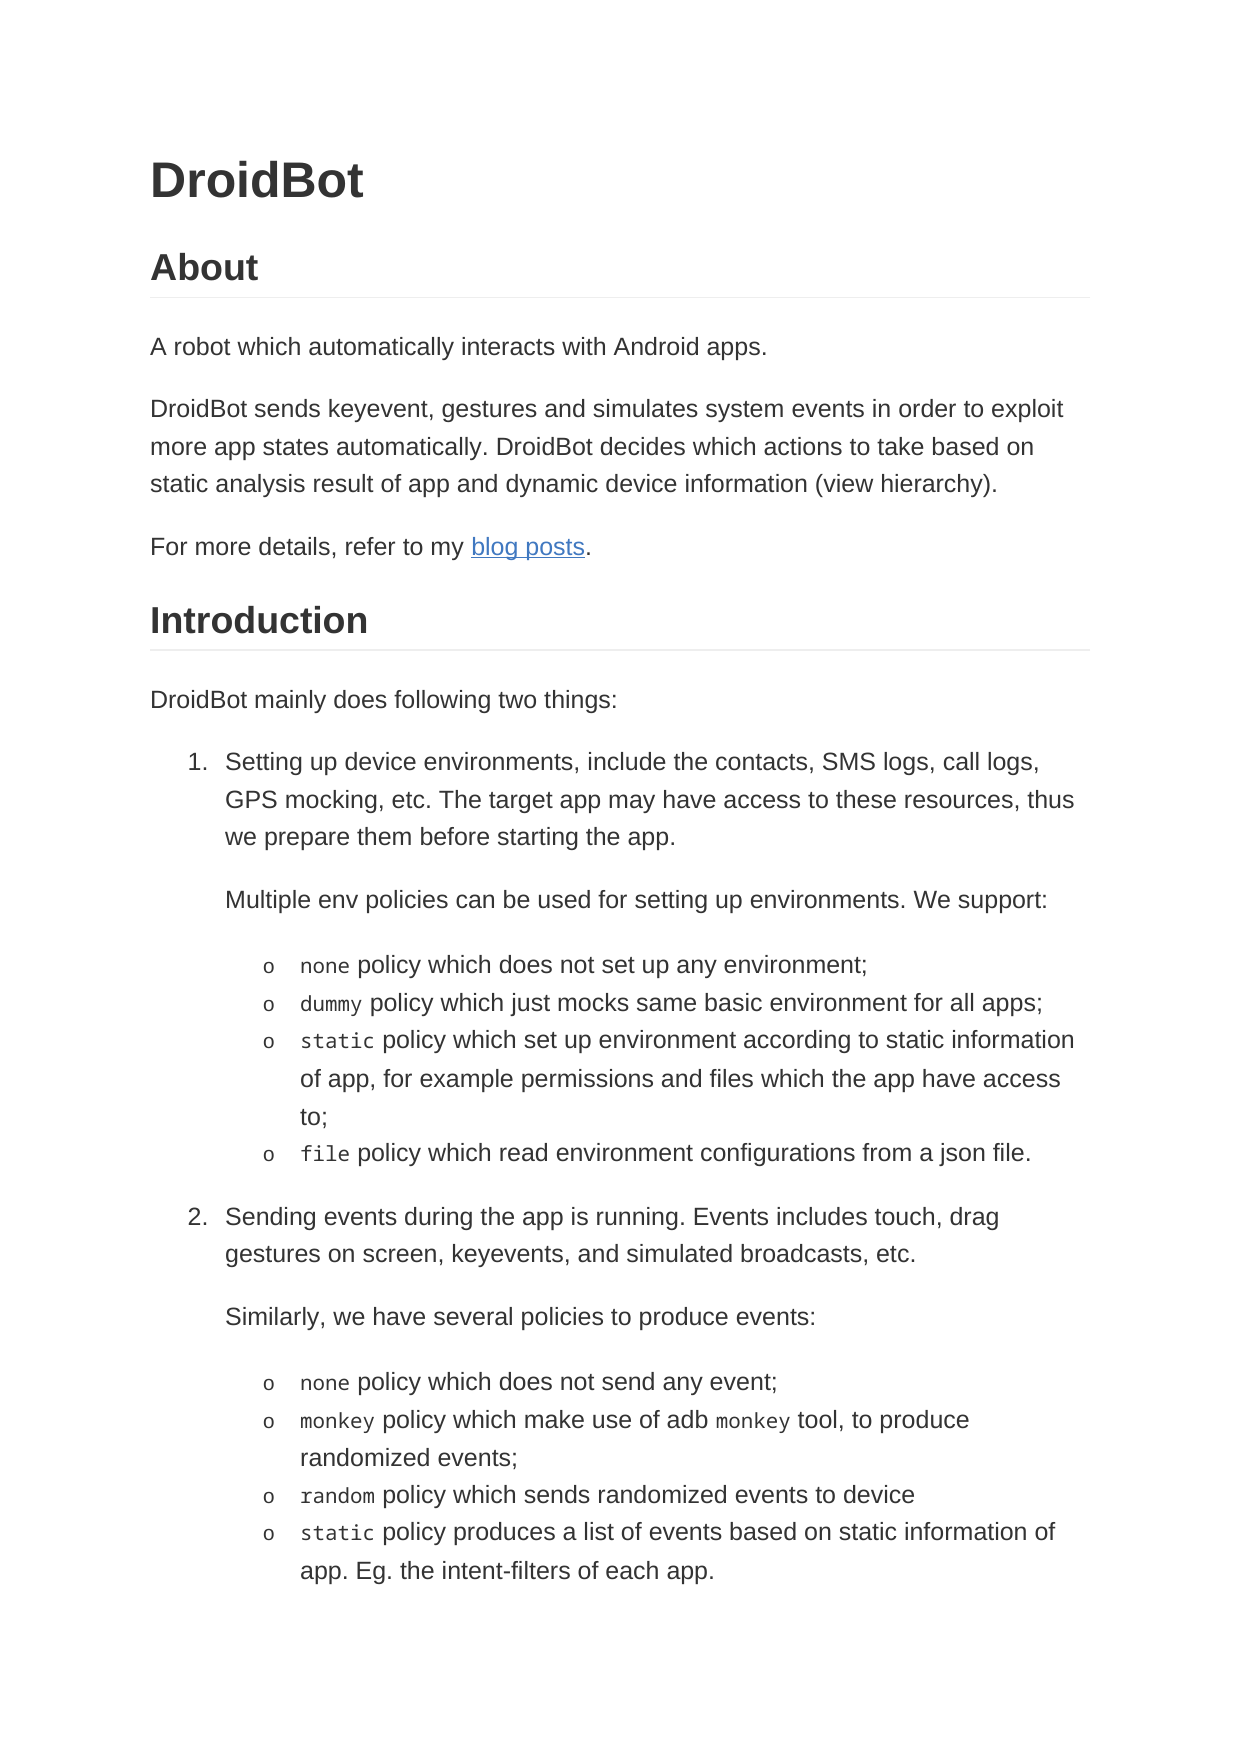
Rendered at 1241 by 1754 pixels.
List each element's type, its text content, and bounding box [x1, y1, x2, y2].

list none policy which does not send any event; [262, 1359, 1090, 1397]
text DroidBot [150, 150, 1090, 207]
list static policy produces a list of events based on static information of app. Eg. the intent-filters of each app. [262, 1509, 1090, 1584]
text For more details, refer to my blog posts. [150, 523, 1090, 561]
text Multiple env policies can be used for setting up environments. We support: [225, 876, 1090, 913]
list Sending events during the app is running. Events includes touch, drag gestures on screen, keyevents, and simulated broadcasts, etc. [187, 1193, 1090, 1268]
list dummy policy which just mocks same basic environment for all apps; [262, 980, 1090, 1018]
list static policy which set up environment according to static information of app, for example permissions and files which the app have access to; [262, 1018, 1090, 1130]
text Similarly, we have several policies to produce events: [225, 1293, 1090, 1330]
text A robot which automatically interacts with Android apps. [150, 323, 1090, 361]
text DroidBot mainly does following two things: [150, 676, 1090, 713]
text About [150, 245, 1090, 297]
list random policy which sends randomized events to device [262, 1472, 1090, 1509]
text Introduction [150, 598, 1090, 649]
list monkey policy which make use of adb monkey tool, to produce randomized events; [262, 1397, 1090, 1472]
list Setting up device environments, include the contacts, SMS logs, call logs, GPS mocking, etc. The target app may have access to these resources, thus we prepare them before starting the app. [187, 738, 1090, 851]
text DroidBot sends keyevent, gestures and simulates system events in order to exploit more app states automatically. DroidBot decides which actions to take based on static analysis result of app and dynamic device information (view hierarchy). [150, 386, 1090, 498]
list file policy which read environment configurations from a json file. [262, 1130, 1090, 1168]
list none policy which does not set up any environment; [262, 943, 1090, 980]
